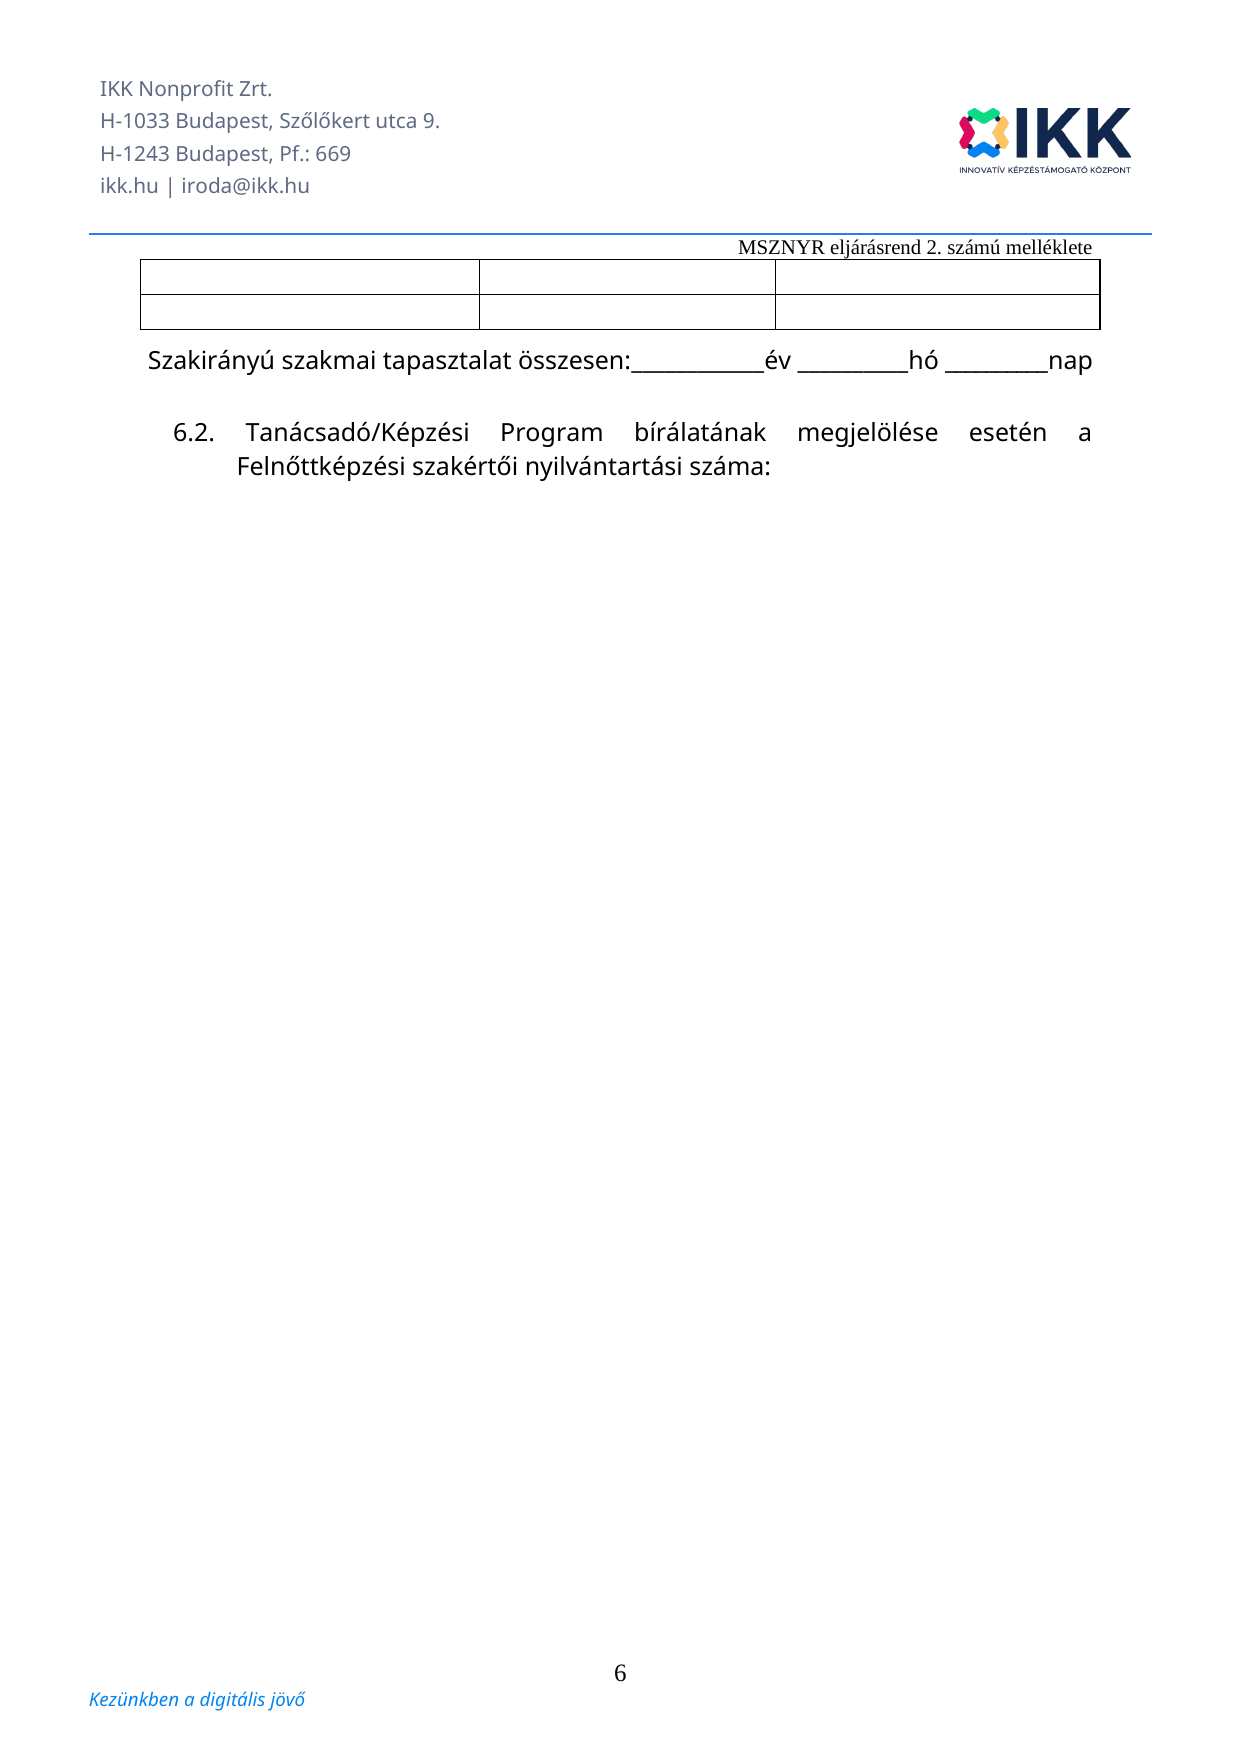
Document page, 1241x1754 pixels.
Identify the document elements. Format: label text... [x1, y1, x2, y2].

text Szakirányú szakmai tapasztalat összesen: év hó nap [148, 343, 1092, 377]
table_cell [480, 260, 775, 294]
table_cell [141, 260, 479, 294]
table_cell [480, 295, 775, 329]
text 6.2. Tanácsadó/Képzési Program bírálatának megjelölése esetén a Felnőttképzési szakértői nyilvántartási száma: [173, 414, 1092, 483]
table_cell [776, 260, 1099, 294]
table_cell [141, 295, 479, 329]
picture [959, 108, 1132, 173]
table_cell [776, 295, 1099, 329]
